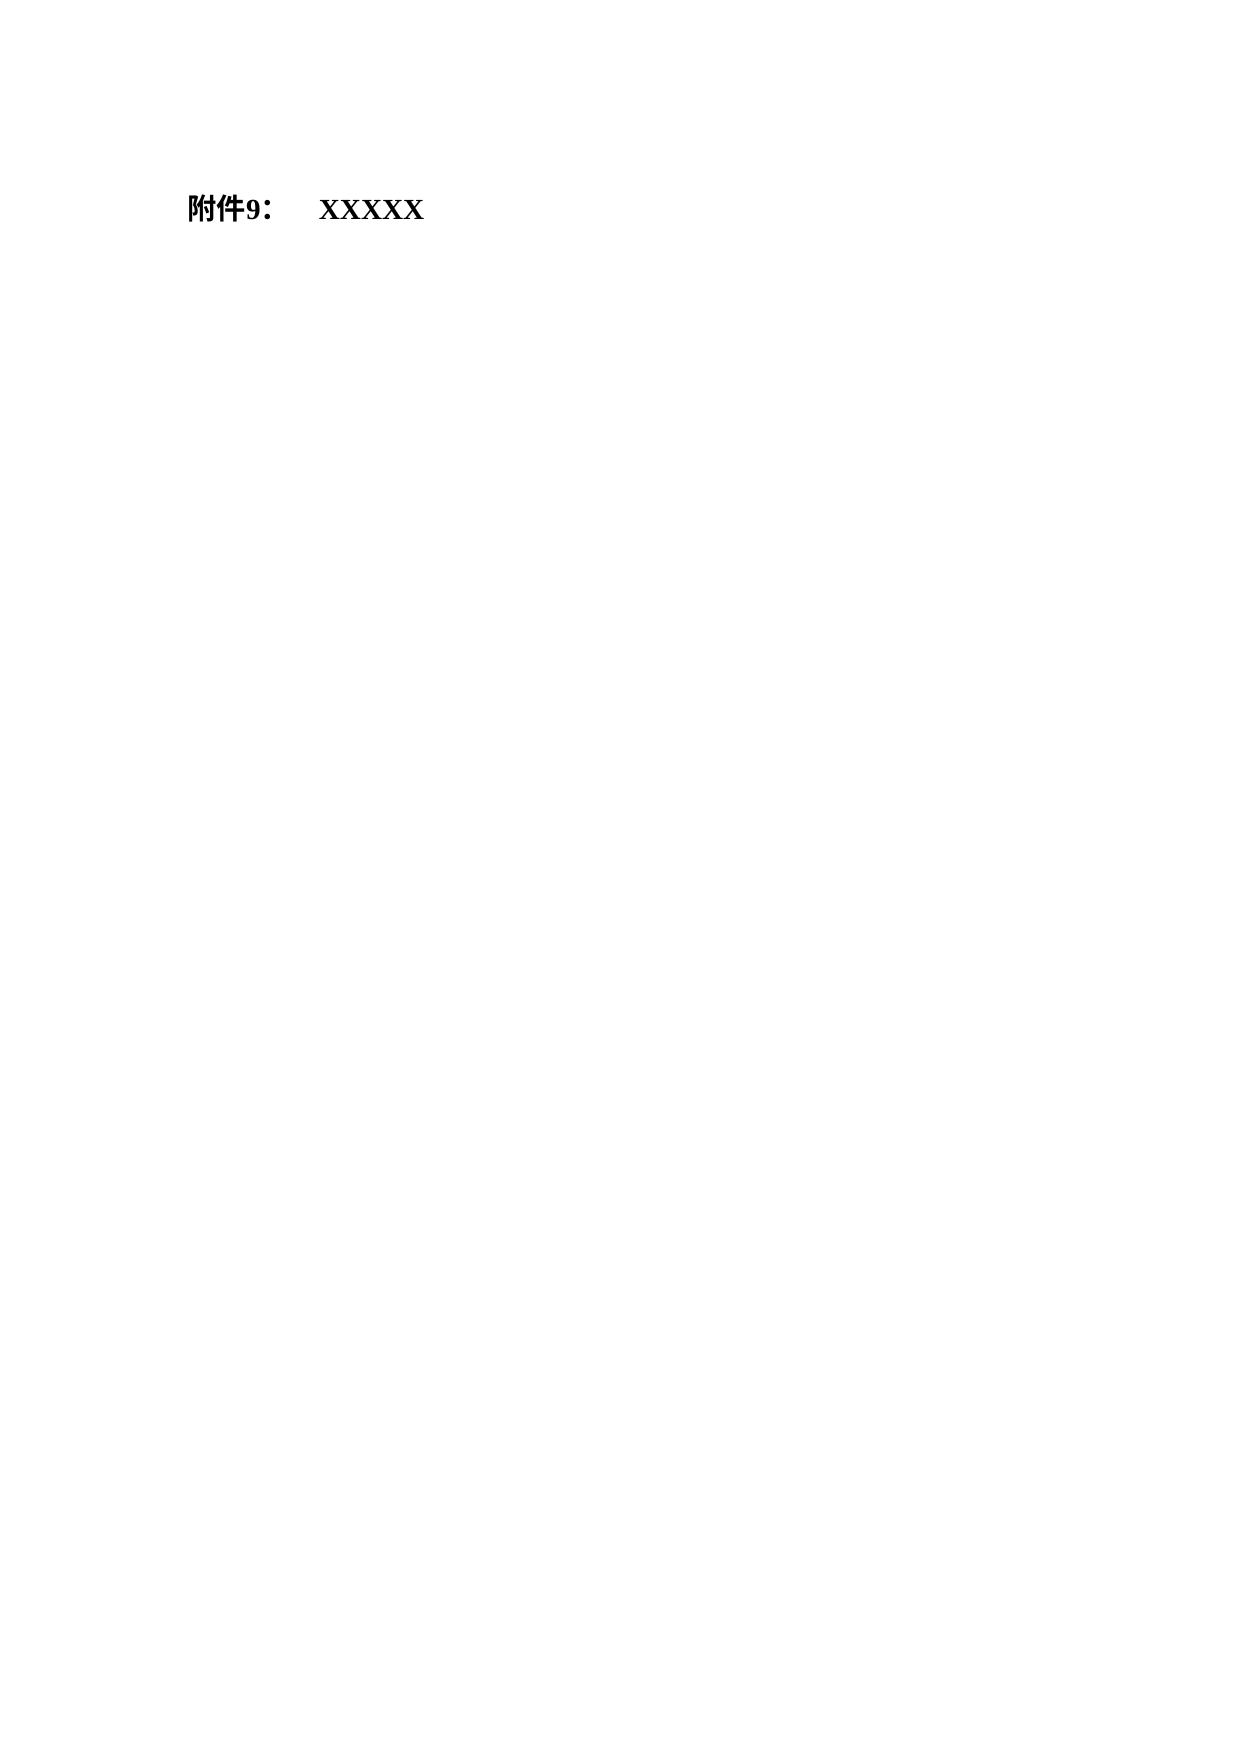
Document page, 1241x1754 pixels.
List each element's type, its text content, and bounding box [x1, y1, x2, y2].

subtitle XXXXX [187, 174, 1053, 239]
